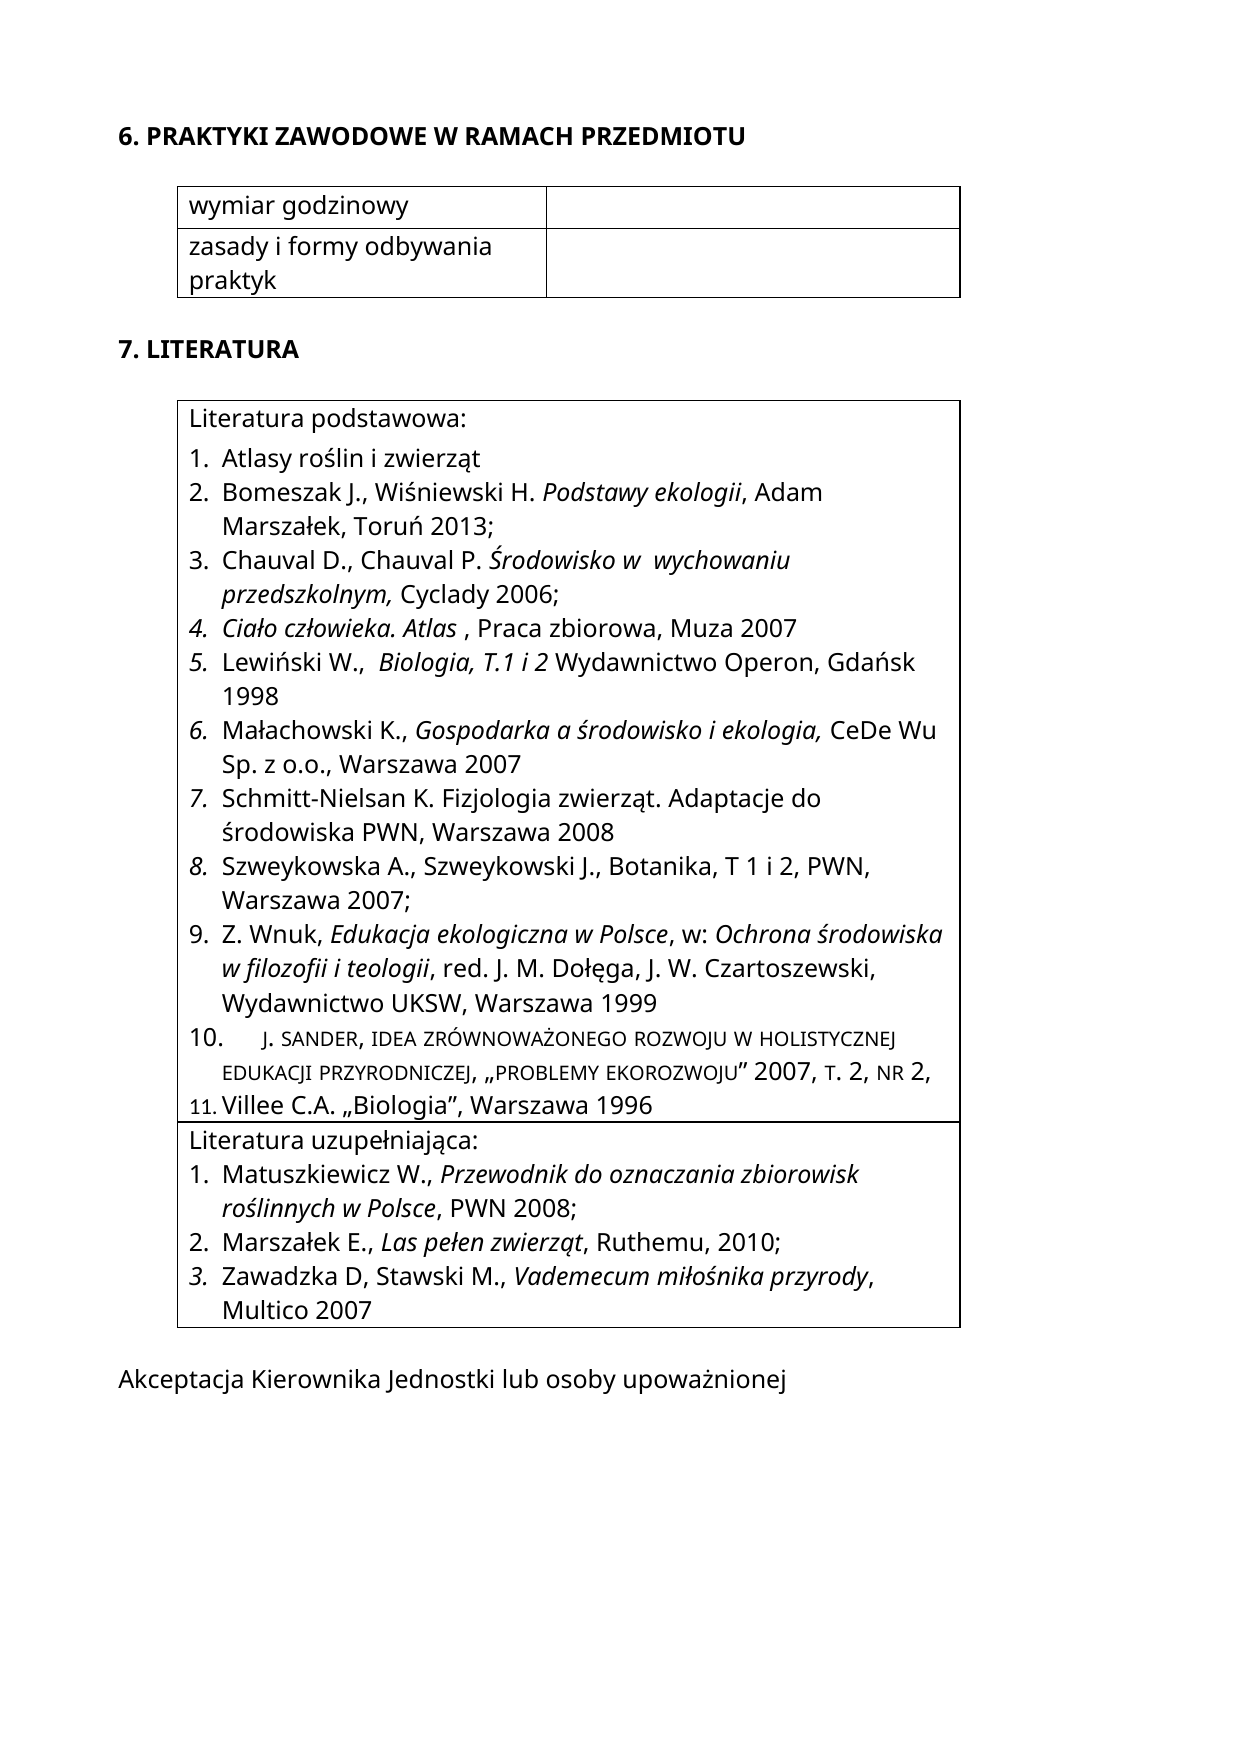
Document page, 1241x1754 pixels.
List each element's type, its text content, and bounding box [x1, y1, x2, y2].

table_cell Literatura uzupełniająca: Matuszkiewicz W., Przewodnik do oznaczania zbiorowisk roślinnych w Polsce, PWN 2008; Marszałek E., Las pełen zwierząt, Ruthemu, 2010; Zawadzka D, Stawski M., Vademecum miłośnika przyrody, Multico 2007 [178, 1123, 959, 1327]
text 6. PRAKTYKI ZAWODOWE W RAMACH PRZEDMIOTU [118, 118, 1122, 152]
table_header Literatura podstawowa: Atlasy roślin i zwierząt Bomeszak J., Wiśniewski H. Podstawy ekologii, Adam Marszałek, Toruń 2013; Chauval D., Chauval P. Środowisko w wychowaniu przedszkolnym, Cyclady 2006; Ciało człowieka. Atlas , Praca zbiorowa, Muza 2007 Lewiński W., Biologia, T.1 i 2 Wydawnictwo Operon, Gdańsk 1998 Małachowski K., Gospodarka a środowisko i ekologia, CeDe Wu Sp. z o.o., Warszawa 2007 Schmitt-Nielsan K. Fizjologia zwierząt. Adaptacje do środowiska PWN, Warszawa 2008 Szweykowska A., Szweykowski J., Botanika, T 1 i 2, PWN, Warszawa 2007; Z. Wnuk, Edukacja ekologiczna w Polsce, w: Ochrona środowiska w filozofii i teologii, red. J. M. Dołęga, J. W. Czartoszewski, Wydawnictwo UKSW, Warszawa 1999 j. sander, idea zrównoważonego rozwoju w holistycznej edukacji przyrodniczej, „problemy ekorozwoju” 2007, t. 2, nr 2, Villee C.A. „Biologia”, Warszawa 1996 [178, 401, 959, 1121]
table_cell zasady i formy odbywania praktyk [178, 229, 546, 297]
table_header [547, 187, 959, 228]
table_header wymiar godzinowy [178, 187, 546, 228]
text Akceptacja Kierownika Jednostki lub osoby upoważnionej [118, 1362, 1122, 1396]
text 7. LITERATURA [118, 332, 1122, 366]
table_cell [547, 229, 959, 297]
